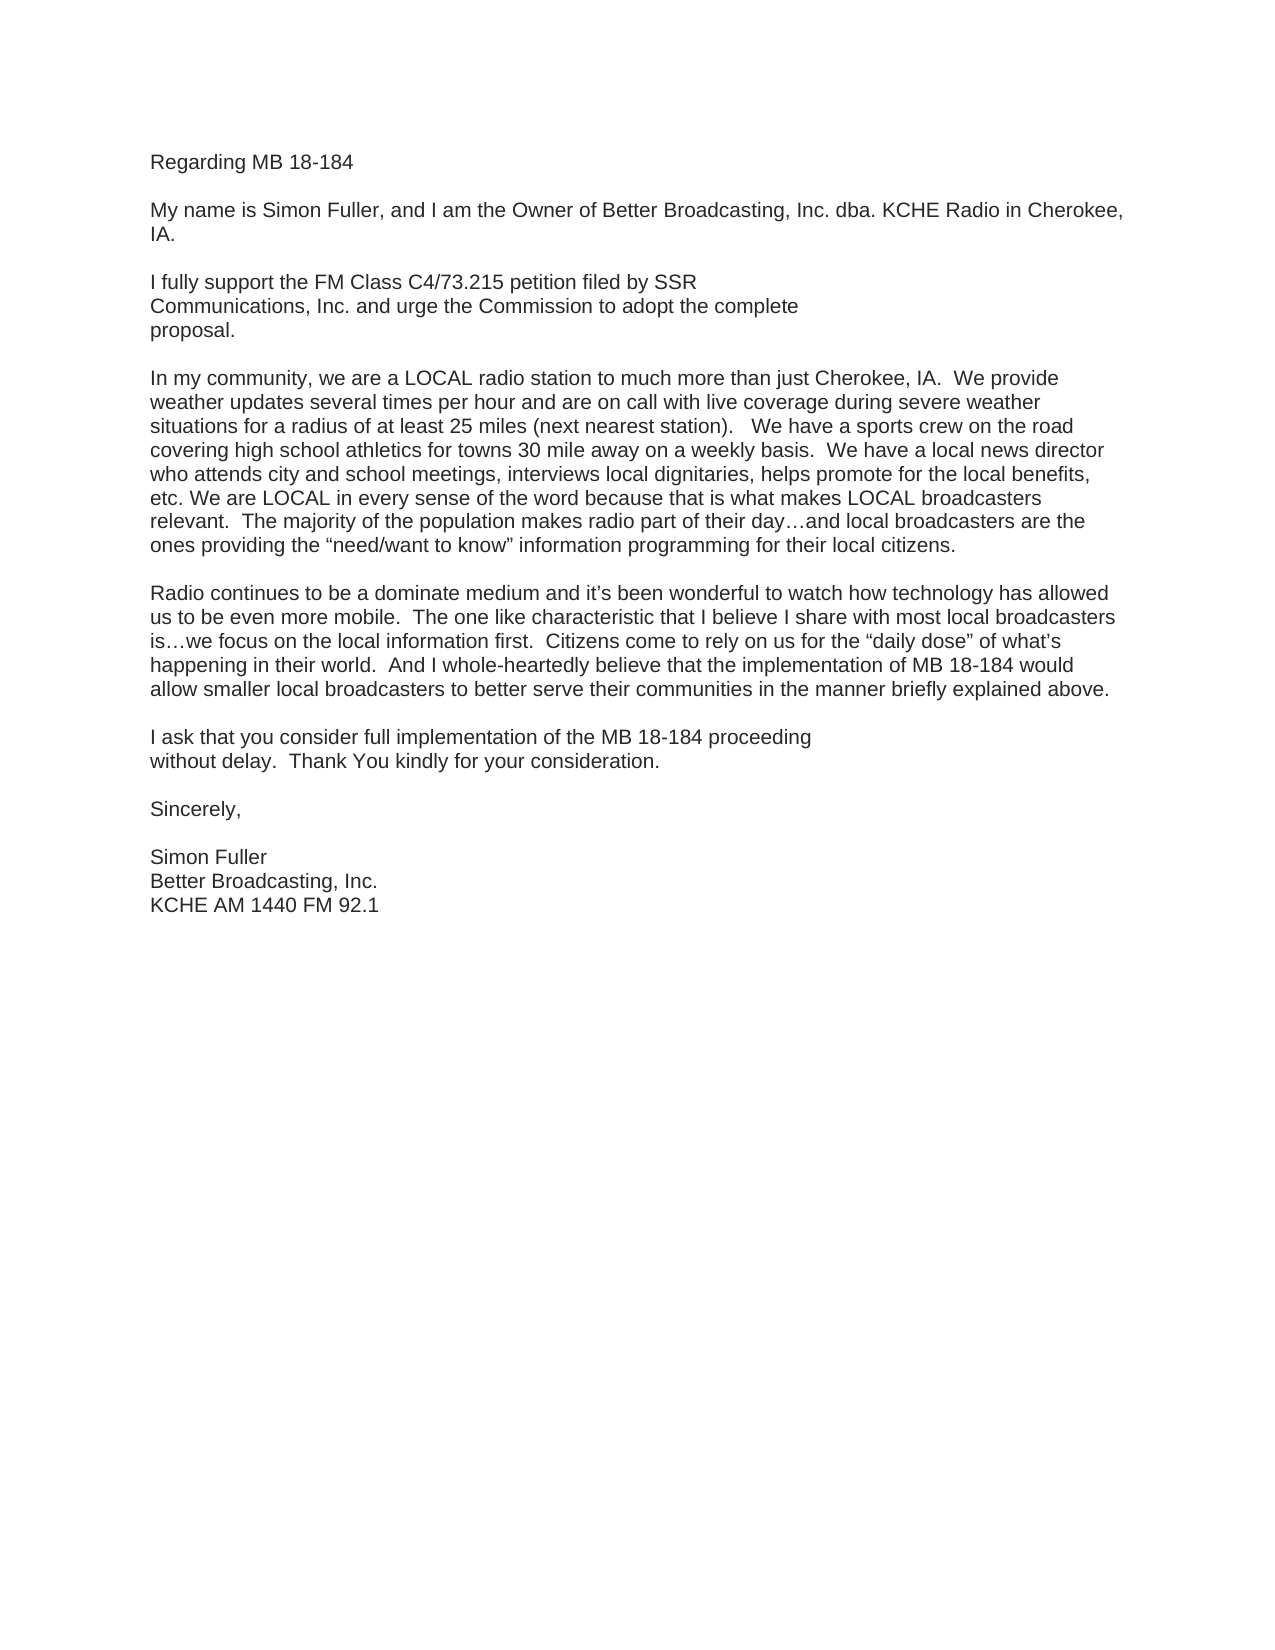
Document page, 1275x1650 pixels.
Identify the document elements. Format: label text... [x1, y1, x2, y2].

text I fully support the FM Class C4/73.215 petition filed by SSR [150, 270, 1125, 294]
text Sincerely, [150, 797, 1125, 821]
text proposal. [150, 318, 1125, 342]
text KCHE AM 1440 FM 92.1 [150, 893, 1125, 917]
text Radio continues to be a dominate medium and it’s been wonderful to watch how technology has allowed us to be even more mobile. The one like characteristic that I believe I share with most local broadcasters is…we focus on the local information first. Citizens come to rely on us for the “daily dose” of what’s happening in their world. And I whole-heartedly believe that the implementation of MB 18-184 would allow smaller local broadcasters to better serve their communities in the manner briefly explained above. [150, 581, 1125, 701]
text Communications, Inc. and urge the Commission to adopt the complete [150, 294, 1125, 318]
text Regarding MB 18-184 [150, 150, 1125, 174]
text without delay. Thank You kindly for your consideration. [150, 749, 1125, 773]
text Simon Fuller [150, 845, 1125, 869]
text My name is Simon Fuller, and I am the Owner of Better Broadcasting, Inc. dba. KCHE Radio in Cherokee, IA. [150, 198, 1125, 246]
text In my community, we are a LOCAL radio station to much more than just Cherokee, IA. We provide weather updates several times per hour and are on call with live coverage during severe weather situations for a radius of at least 25 miles (next nearest station). We have a sports crew on the road covering high school athletics for towns 30 mile away on a weekly basis. We have a local news director who attends city and school meetings, interviews local dignitaries, helps promote for the local benefits, etc. We are LOCAL in every sense of the word because that is what makes LOCAL broadcasters relevant. The majority of the population makes radio part of their day…and local broadcasters are the ones providing the “need/want to know” information programming for their local citizens. [150, 366, 1125, 557]
text I ask that you consider full implementation of the MB 18-184 proceeding [150, 725, 1125, 749]
text Better Broadcasting, Inc. [150, 869, 1125, 893]
